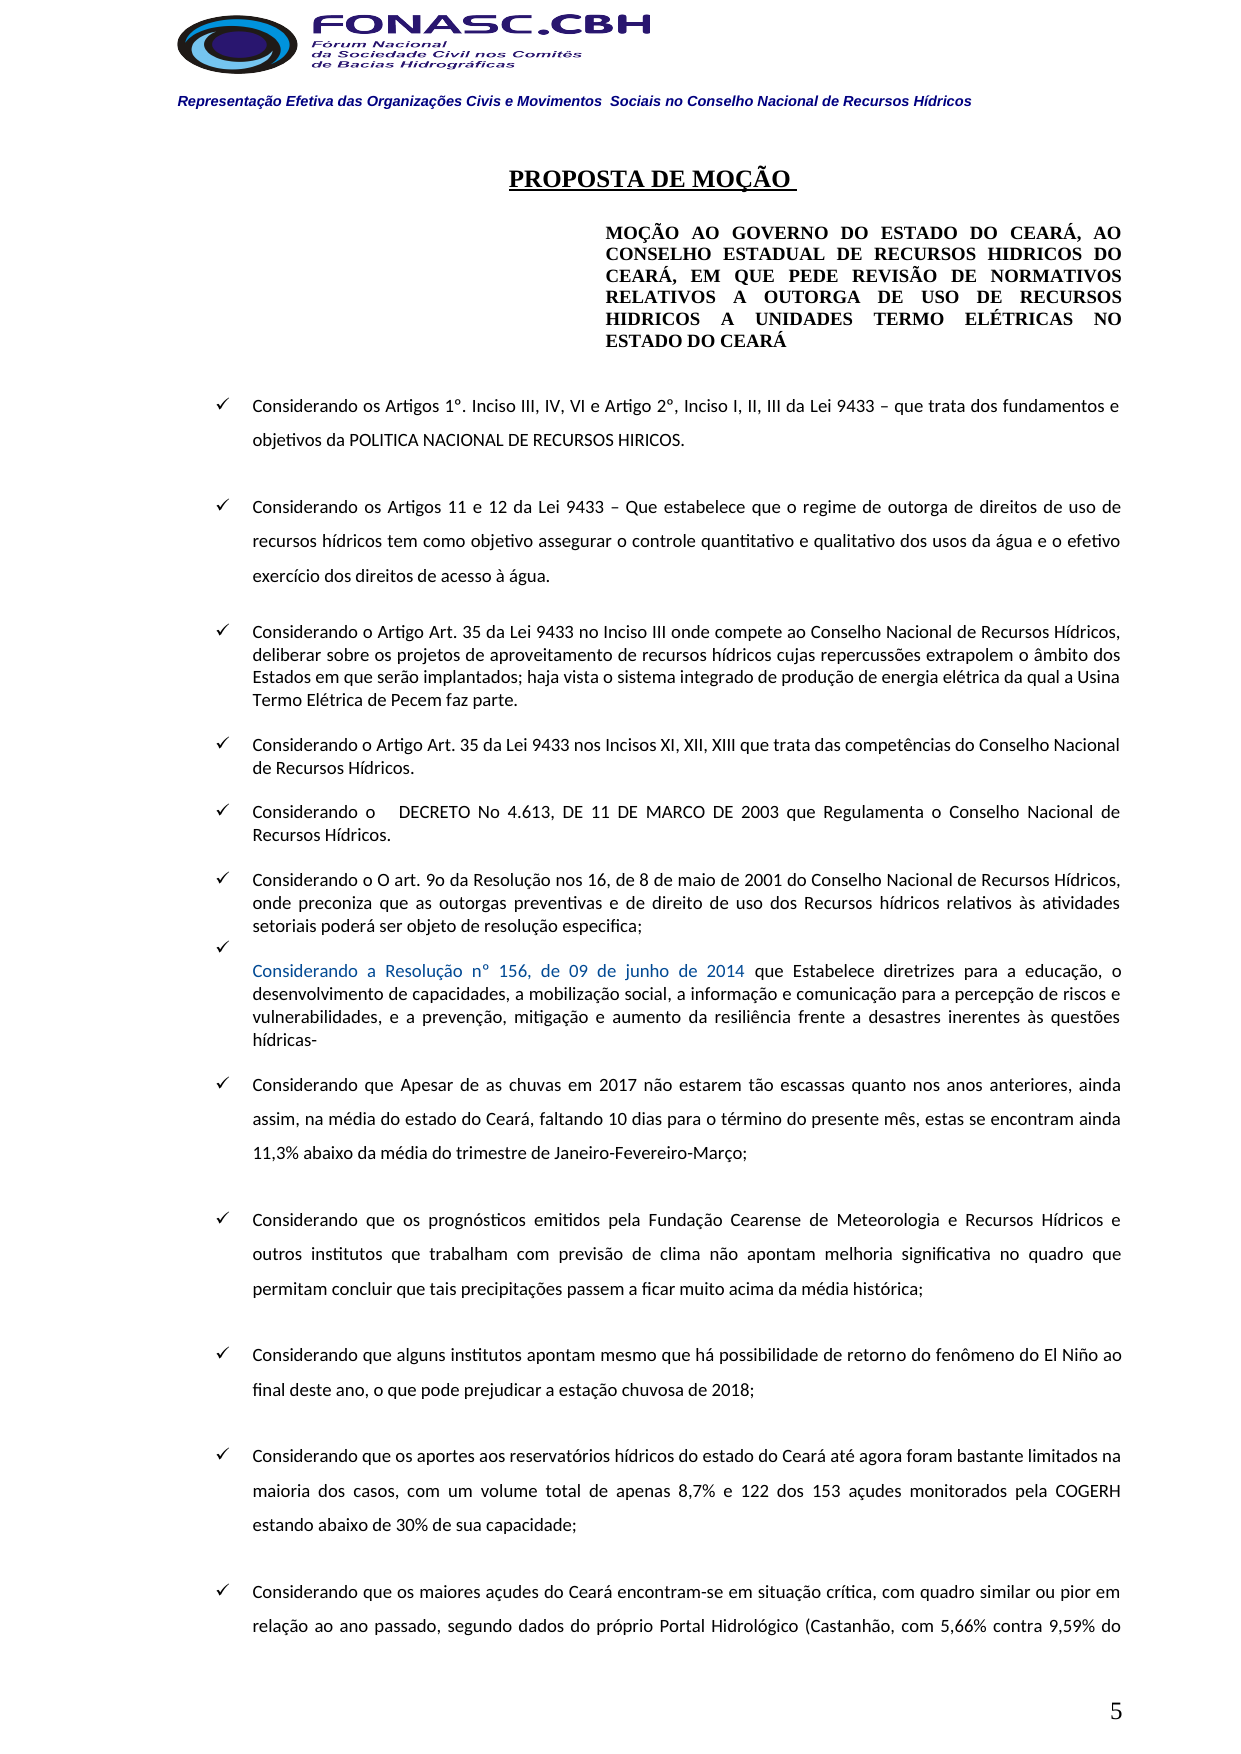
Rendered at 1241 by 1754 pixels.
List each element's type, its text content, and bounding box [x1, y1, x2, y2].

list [215, 1580, 1122, 1637]
list Considerando o O art. 9o da Resolução nos 16, de 8 de maio de 2001 do Conselho Nacional de Recursos Hídricos, onde preconiza que as outorgas preventivas e de direito de uso dos Recursos hídricos relativos às atividades setoriais poderá ser objeto de resolução especifica; [215, 868, 1122, 937]
list Considerando a Resolução nº 156, de 09 de junho de 2014 que Estabelece diretrizes para a educação, o desenvolvimento de capacidades, a mobilização social, a informação e comunicação para a percepção de riscos e vulnerabilidades, e a prevenção, mitigação e aumento da resiliência frente a desastres inerentes às questões hídricas- [215, 937, 1122, 1051]
list Considerando os Artigos 1º. Inciso III, IV, VI e Artigo 2º, Inciso I, II, III da Lei 9433 – que trata dos fundamentos e objetivos da POLITICA NACIONAL DE RECURSOS HIRICOS. [215, 394, 1122, 451]
text MOÇÃO AO GOVERNO DO ESTADO DO CEARÁ, AO CONSELHO ESTADUAL DE RECURSOS HIDRICOS DO CEARÁ, EM QUE PEDE REVISÃO DE NORMATIVOS RELATIVOS A OUTORGA DE USO DE RECURSOS HIDRICOS A UNIDADES TERMO ELÉTRICAS NO ESTADO DO CEARÁ [605, 222, 1122, 351]
picture [177, 14, 650, 74]
list Considerando que alguns institutos apontam mesmo que há possibilidade de retorno do fenômeno do El Niño ao final deste ano, o que pode prejudicar a estação chuvosa de 2018; [215, 1344, 1122, 1401]
list Considerando que os prognósticos emitidos pela Fundação Cearense de Meteorologia e Recursos Hídricos e outros institutos que trabalham com previsão de clima não apontam melhoria significativa no quadro que permitam concluir que tais precipitações passem a ficar muito acima da média histórica; [215, 1208, 1122, 1300]
list Considerando que Apesar de as chuvas em 2017 não estarem tão escassas quanto nos anos anteriores, ainda assim, na média do estado do Ceará, faltando 10 dias para o término do presente mês, estas se encontram ainda 11,3% abaixo da média do trimestre de Janeiro-Fevereiro-Março; [215, 1073, 1122, 1164]
list Considerando os Artigos 11 e 12 da Lei 9433 – Que estabelece que o regime de outorga de direitos de uso de recursos hídricos tem como objetivo assegurar o controle quantitativo e qualitativo dos usos da água e o efetivo exercício dos direitos de acesso à água. [215, 495, 1122, 587]
list Considerando o Artigo Art. 35 da Lei 9433 no Inciso III onde compete ao Conselho Nacional de Recursos Hídricos, deliberar sobre os projetos de aproveitamento de recursos hídricos cujas repercussões extrapolem o âmbito dos Estados em que serão implantados; haja vista o sistema integrado de produção de energia elétrica da qual a Usina Termo Elétrica de Pecem faz parte. [215, 620, 1122, 712]
list Considerando o Artigo Art. 35 da Lei 9433 nos Incisos XI, XII, XIII que trata das competências do Conselho Nacional de Recursos Hídricos. [215, 733, 1122, 779]
list Considerando o DECRETO No 4.613, DE 11 DE MARCO DE 2003 que Regulamenta o Conselho Nacional de Recursos Hídricos. [215, 801, 1122, 846]
list Considerando que os aportes aos reservatórios hídricos do estado do Ceará até agora foram bastante limitados na maioria dos casos, com um volume total de apenas 8,7% e 122 dos 153 açudes monitorados pela COGERH estando abaixo de 30% de sua capacidade; [215, 1445, 1122, 1536]
text PROPOSTA DE MOÇÃO [177, 164, 1122, 193]
